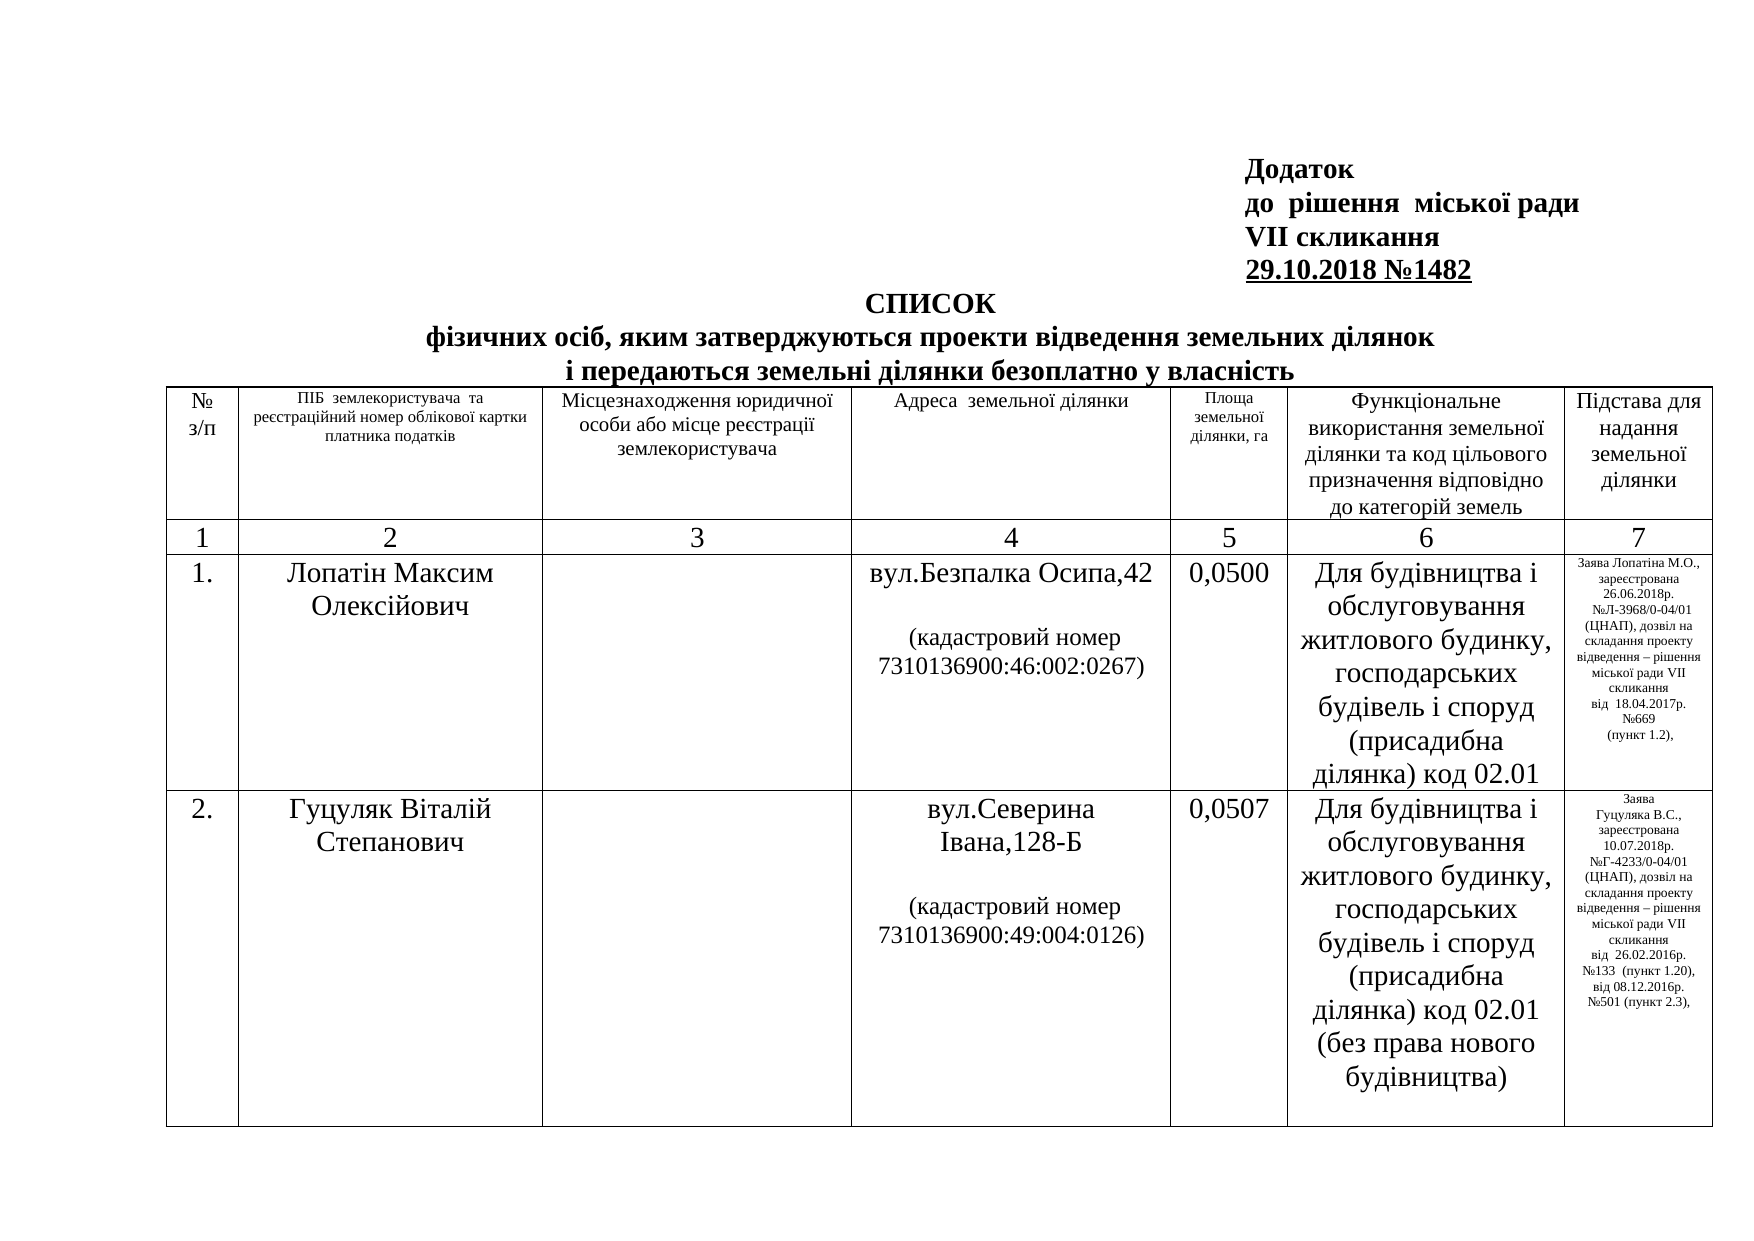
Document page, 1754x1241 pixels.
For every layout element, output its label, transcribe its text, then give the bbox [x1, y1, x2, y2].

text 29.10.2018 №1482 [177, 252, 1683, 286]
table_cell [543, 555, 851, 790]
table_cell [543, 791, 851, 1126]
table_cell Заява Гуцуляка В.С., зареєстрована 10.07.2018р. №Г-4233/0-04/01 (ЦНАП), дозвіл на складання проекту відведення – рішення міської ради VІІ скликання від 26.02.2016р. №133 (пункт 1.20), від 08.12.2016р. №501 (пункт 2.3), [1565, 791, 1712, 1126]
text і передаються земельні ділянки безоплатно у власність [177, 353, 1683, 386]
table_cell 0,0507 [1171, 791, 1287, 1126]
table_cell вул.Северина Івана,128-Б (кадастровий номер 7310136900:49:004:0126) [852, 791, 1170, 1126]
text СПИСОК [177, 286, 1683, 319]
table_cell 7 [1565, 520, 1712, 554]
table_header Адреса земельної ділянки [852, 388, 1170, 519]
text фізичних осіб, яким затверджуються проекти відведення земельних ділянок [177, 319, 1683, 353]
text Додаток [987, 152, 1683, 185]
table_cell 2. [167, 791, 238, 1126]
table_header Місцезнаходження юридичної особи або місце реєстрації землекористувача [543, 388, 851, 519]
table_cell Гуцуляк Віталій Степанович [239, 791, 542, 1126]
table_cell 1 [167, 520, 238, 554]
table_cell 1. [167, 555, 238, 790]
table_header № з/п [167, 388, 238, 519]
table_cell 5 [1171, 520, 1287, 554]
table_cell 2 [239, 520, 542, 554]
table_cell Лопатін Максим Олексійович [239, 555, 542, 790]
table_cell Для будівництва і обслуговування житлового будинку, господарських будівель і споруд (присадибна ділянка) код 02.01 [1288, 555, 1564, 790]
table_header ПІБ землекористувача та реєстраційний номер облікової картки платника податків [239, 388, 542, 519]
table_cell 4 [852, 520, 1170, 554]
table_cell Заява Лопатіна М.О., зареєстрована 26.06.2018р. №Л-3968/0-04/01 (ЦНАП), дозвіл на складання проекту відведення – рішення міської ради VІІ скликання від 18.04.2017р. №669 (пункт 1.2), [1565, 555, 1712, 790]
table_header Функціональне використання земельної ділянки та код цільового призначення відповідно до категорій земель [1288, 388, 1564, 519]
table_cell Для будівництва і обслуговування житлового будинку, господарських будівель і споруд (присадибна ділянка) код 02.01 (без права нового будівництва) [1288, 791, 1564, 1126]
table_cell 6 [1288, 520, 1564, 554]
table_header Підстава для надання земельної ділянки [1565, 388, 1712, 519]
text VІІ скликання [177, 219, 1683, 252]
table_cell вул.Безпалка Осипа,42 (кадастровий номер 7310136900:46:002:0267) [852, 555, 1170, 790]
table_cell 0,0500 [1171, 555, 1287, 790]
table_cell 3 [543, 520, 851, 554]
text до рішення міської ради [987, 185, 1683, 219]
table_header Площа земельної ділянки, га [1171, 388, 1287, 519]
